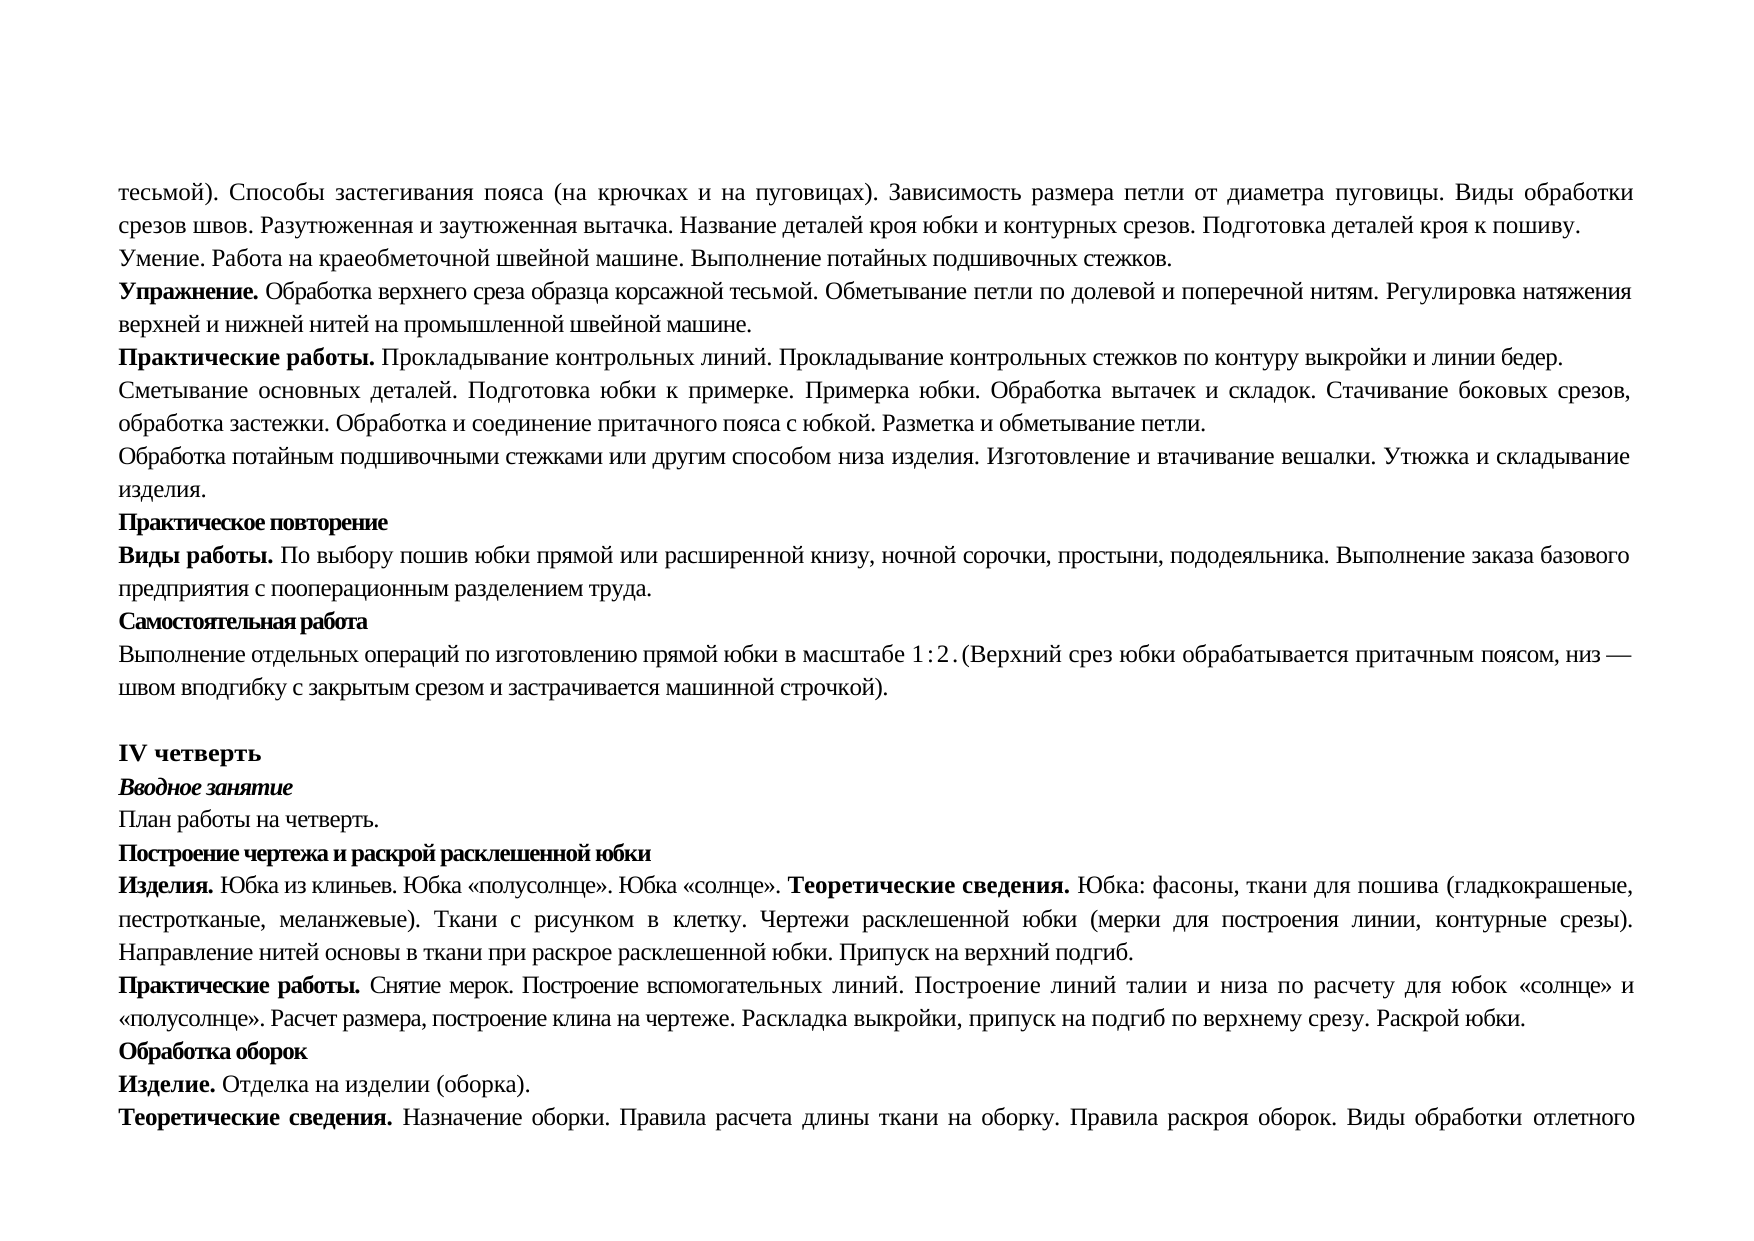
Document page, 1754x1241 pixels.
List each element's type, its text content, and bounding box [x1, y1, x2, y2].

text Вводное занятие [118, 772, 1636, 800]
text Сметывание основных деталей. Подготовка юбки к примерке. Примерка юбки. Обработка вытачек и складок. Стачивание боковых срезов, обработка застежки. Обработка и соединение притачного пояса с юбкой. Разметка и обметывание петли. [118, 375, 1631, 437]
text Практическое повторение [118, 507, 1636, 536]
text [118, 177, 1634, 239]
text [118, 1102, 1635, 1131]
text Выполнение отдельных операций по изготовлению прямой юбки в масштабе 1:2.(Верхний срез юбки обрабатывается притачным поясом, низ — швом вподгибку с закрытым срезом и застрачивается машинной строчкой). [118, 639, 1631, 701]
text Построение чертежа и раскрой расклешенной юбки [118, 838, 1636, 866]
text Изделие. Отделка на изделии (оборка). [118, 1069, 1636, 1097]
text План работы на четверть. [118, 804, 1636, 833]
text Умение. Работа на краеобметочной швейной машине. Выполнение потайных подшивочных стежков. [118, 243, 1632, 272]
text Изделия. Юбка из клиньев. Юбка «полусолнце». Юбка «солнце». Теоретические сведения. Юбка: фасоны, ткани для пошива (гладкокрашеные, пестротканые, меланжевые). Ткани с рисунком в клетку. Чертежи расклешенной юбки (мерки для построения линии, контурные срезы). Направление нитей основы в ткани при раскрое расклешенной юбки. Припуск на верхний подгиб. [118, 871, 1633, 965]
text Самостоятельная работа [118, 606, 1636, 635]
text Обработка потайным подшивочными стежками или другим способом низа изделия. Изготовление и втачивание вешалки. Утюжка и складывание изделия. [118, 441, 1631, 503]
text Обработка оборок [118, 1036, 1636, 1064]
text Практические работы. Снятие мерок. Построение вспомогательных линий. Построение линий талии и низа по расчету для юбок «солнце» и «полусолнце». Расчет размера, построение клина на чертеже. Раскладка выкройки, припуск на подгиб по верхнему срезу. Раскрой юбки. [118, 970, 1634, 1031]
text Упражнение. Обработка верхнего среза образца корсажной тесьмой. Обметывание петли по долевой и поперечной нитям. Регулировка натяжения верхней и нижней нитей на промышленной швейной машине. [118, 276, 1632, 338]
text IV четверть [118, 738, 1636, 767]
text Практические работы. Прокладывание контрольных линий. Прокладывание контрольных стежков по контуру выкройки и линии бедер. [118, 342, 1631, 371]
text Виды работы. По выбору пошив юбки прямой или расширенной книзу, ночной сорочки, простыни, пододеяльника. Выполнение заказа базового предприятия с пооперационным разделением труда. [118, 540, 1630, 602]
